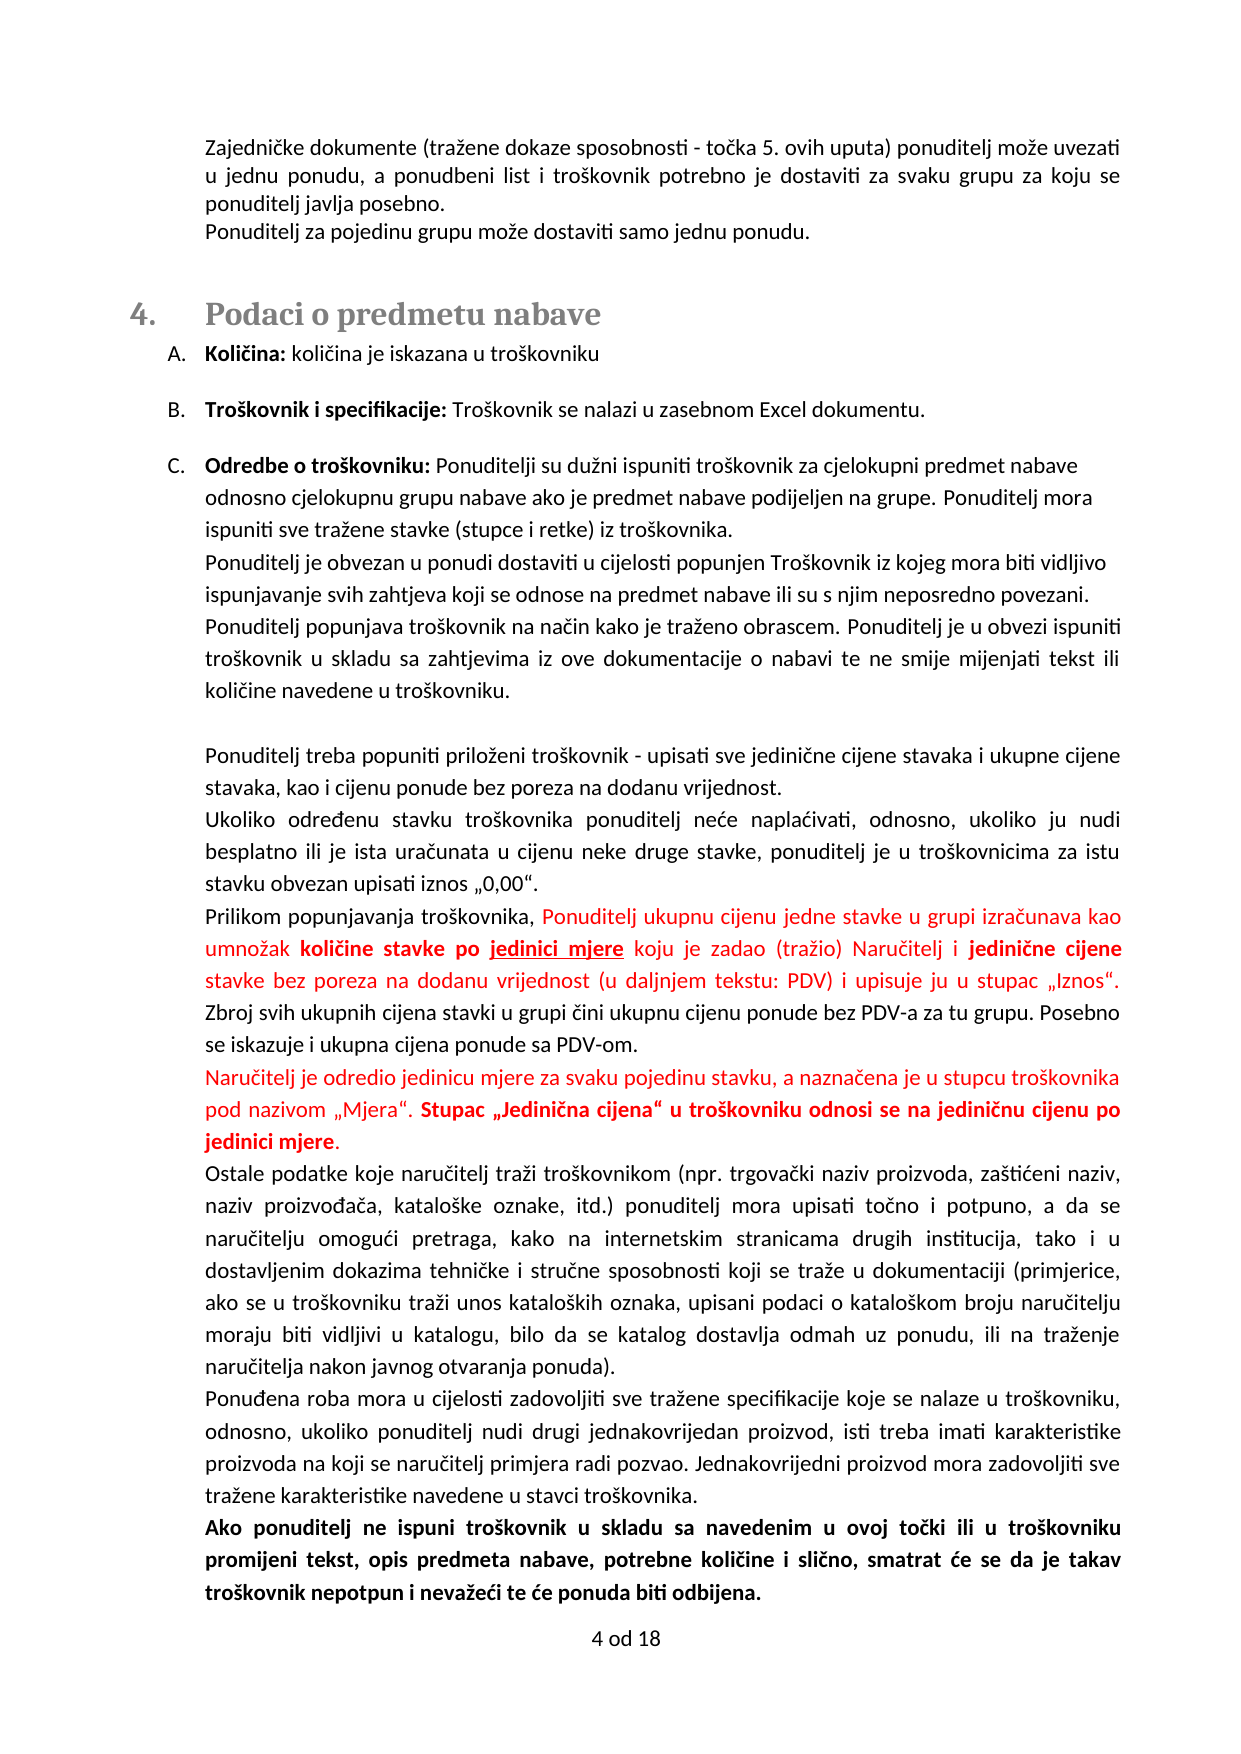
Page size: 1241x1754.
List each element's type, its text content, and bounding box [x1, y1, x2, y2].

list Ponuđena roba mora u cijelosti zadovoljiti sve tražene specifikacije koje se nalaze u troškovniku, odnosno, ukoliko ponuditelj nudi drugi jednakovrijedan proizvod, isti treba imati karakteristike proizvoda na koji se naručitelj primjera radi pozvao. Jednakovrijedni proizvod mora zadovoljiti sve tražene karakteristike navedene u stavci troškovnika. [205, 1384, 1122, 1509]
list Ponuditelj popunjava troškovnik na način kako je traženo obrascem. Ponuditelj je u obvezi ispuniti troškovnik u skladu sa zahtjevima iz ove dokumentacije o nabavi te ne smije mijenjati tekst ili količine navedene u troškovniku. [205, 612, 1122, 704]
text Ponuditelj za pojedinu grupu može dostaviti samo jednu ponudu. [205, 217, 1122, 245]
list Ukoliko određenu stavku troškovnika ponuditelj neće naplaćivati, odnosno, ukoliko ju nudi besplatno ili je ista uračunata u cijenu neke druge stavke, ponuditelj je u troškovnicima za istu stavku obvezan upisati iznos „0,00“. [205, 805, 1122, 898]
list Ponuditelj je obvezan u ponudi dostaviti u cijelosti popunjen Troškovnik iz kojeg mora biti vidljivo ispunjavanje svih zahtjeva koji se odnose na predmet nabave ili su s njim neposredno povezani. [205, 548, 1122, 608]
list Odredbe o troškovniku: Ponuditelji su dužni ispuniti troškovnik za cjelokupni predmet nabave odnosno cjelokupnu grupu nabave ako je predmet nabave podijeljen na grupe. Ponuditelj mora ispuniti sve tražene stavke (stupce i retke) iz troškovnika. [167, 451, 1122, 543]
list Prilikom popunjavanja troškovnika, Ponuditelj ukupnu cijenu jedne stavke u grupi izračunava kao umnožak količine stavke po jedinici mjere koju je zadao (tražio) Naručitelj i jedinične cijene stavke bez poreza na dodanu vrijednost (u daljnjem tekstu: PDV) i upisuje ju u stupac „Iznos“. Zbroj svih ukupnih cijena stavki u grupi čini ukupnu cijenu ponude bez PDV-a za tu grupu. Posebno se iskazuje i ukupna cijena ponude sa PDV-om. [205, 902, 1122, 1058]
list Naručitelj je odredio jedinicu mjere za svaku pojedinu stavku, a naznačena je u stupcu troškovnika pod nazivom „Mjera“. Stupac „Jedinična cijena“ u troškovniku odnosi se na jediničnu cijenu po jedinici mjere. [205, 1063, 1122, 1155]
list Količina: količina je iskazana u troškovniku [167, 339, 1122, 367]
text Podaci o predmetu nabave [130, 295, 1122, 333]
list Ako ponuditelj ne ispuni troškovnik u skladu sa navedenim u ovoj točki ili u troškovniku promijeni tekst, opis predmeta nabave, potrebne količine i slično, smatrat će se da je takav troškovnik nepotpun i nevažeći te će ponuda biti odbijena. [205, 1513, 1122, 1606]
list Ostale podatke koje naručitelj traži troškovnikom (npr. trgovački naziv proizvoda, zaštićeni naziv, naziv proizvođača, kataloške oznake, itd.) ponuditelj mora upisati točno i potpuno, a da se naručitelju omogući pretraga, kako na internetskim stranicama drugih institucija, tako i u dostavljenim dokazima tehničke i stručne sposobnosti koji se traže u dokumentaciji (primjerice, ako se u troškovniku traži unos kataloških oznaka, upisani podaci o kataloškom broju naručitelju moraju biti vidljivi u katalogu, bilo da se katalog dostavlja odmah uz ponudu, ili na traženje naručitelja nakon javnog otvaranja ponuda). [205, 1159, 1122, 1380]
text Zajedničke dokumente (tražene dokaze sposobnosti - točka 5. ovih uputa) ponuditelj može uvezati u jednu ponudu, a ponudbeni list i troškovnik potrebno je dostaviti za svaku grupu za koju se ponuditelj javlja posebno. [205, 133, 1122, 217]
list Ponuditelj treba popuniti priloženi troškovnik - upisati sve jedinične cijene stavaka i ukupne cijene stavaka, kao i cijenu ponude bez poreza na dodanu vrijednost. [205, 741, 1122, 801]
list Troškovnik i specifikacije: Troškovnik se nalazi u zasebnom Excel dokumentu. [167, 395, 1122, 423]
